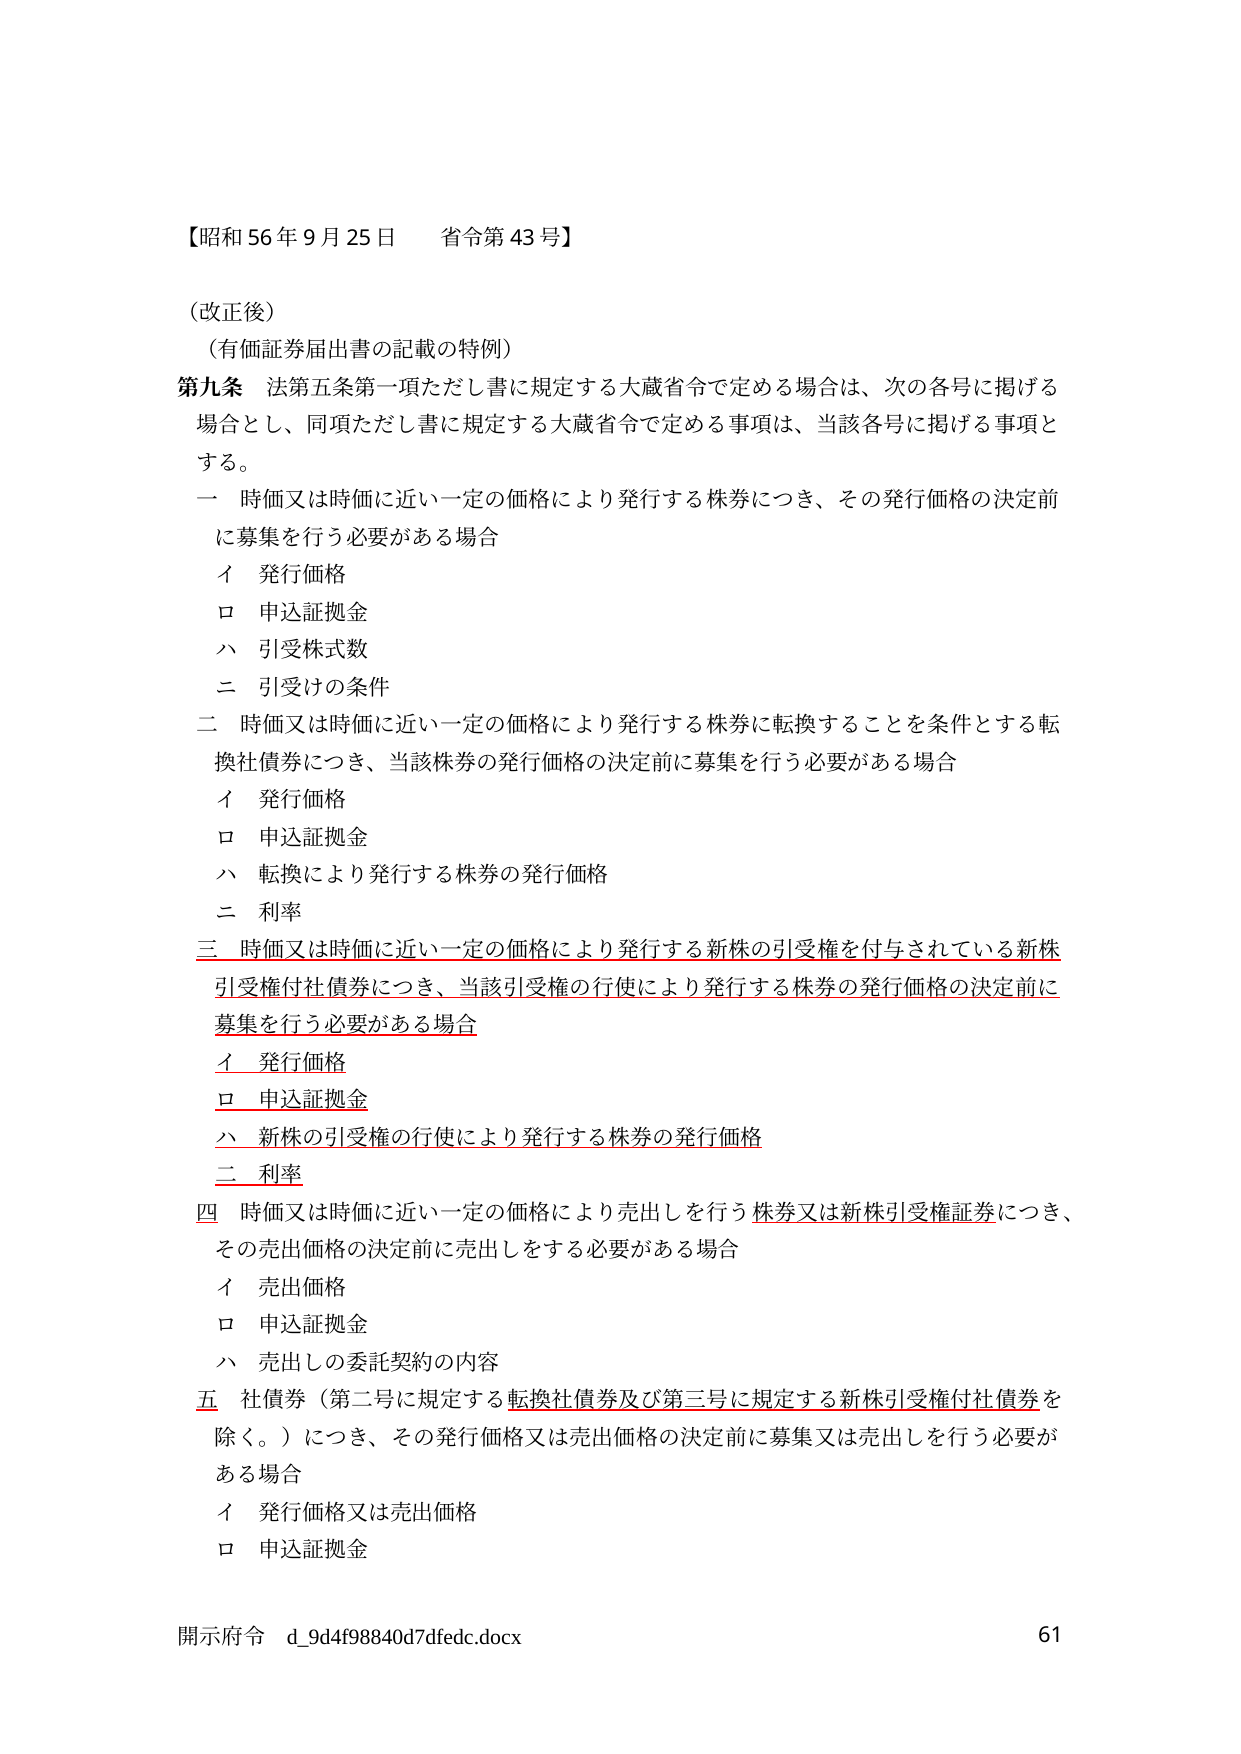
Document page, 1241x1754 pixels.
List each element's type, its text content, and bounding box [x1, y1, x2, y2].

text ロ 申込証拠金 [215, 592, 1063, 629]
text ニ 利率 [215, 892, 1063, 929]
text ハ 引受株式数 [215, 629, 1063, 667]
text イ 発行価格 [215, 779, 1063, 817]
text ハ 売出しの委託契約の内容 [215, 1342, 1063, 1379]
text （有価証券届出書の記載の特例） [196, 329, 1063, 367]
text 五 社債券（第二号に規定する転換社債券及び第三号に規定する新株引受権付社債券を除く。）につき、その発行価格又は売出価格の決定前に募集又は売出しを行う必要がある場合 [196, 1379, 1063, 1492]
text 二 時価又は時価に近い一定の価格により発行する株券に転換することを条件とする転換社債券につき、当該株券の発行価格の決定前に募集を行う必要がある場合 [196, 704, 1063, 779]
text ロ 申込証拠金 [215, 1529, 1063, 1567]
text 二 利率 [215, 1154, 1063, 1192]
text ロ 申込証拠金 [215, 817, 1063, 854]
text イ 発行価格 [215, 554, 1063, 592]
text 【昭和56年9月25日 省令第43号】 [177, 217, 1063, 254]
text ハ 転換により発行する株券の発行価格 [215, 854, 1063, 892]
text ロ 申込証拠金 [215, 1304, 1063, 1342]
text 一 時価又は時価に近い一定の価格により発行する株券につき、その発行価格の決定前に募集を行う必要がある場合 [196, 479, 1063, 554]
text 第九条 法第五条第一項ただし書に規定する大蔵省令で定める場合は、次の各号に掲げる場合とし、同項ただし書に規定する大蔵省令で定める事項は、当該各号に掲げる事項とする。 [177, 367, 1063, 479]
text イ 発行価格又は売出価格 [215, 1492, 1063, 1529]
text ハ 新株の引受権の行使により発行する株券の発行価格 [215, 1117, 1063, 1154]
text ニ 引受けの条件 [215, 667, 1063, 704]
text イ 売出価格 [215, 1267, 1063, 1304]
text （改正後） [177, 292, 1063, 329]
text ロ 申込証拠金 [215, 1079, 1063, 1117]
text イ 発行価格 [215, 1042, 1063, 1079]
text 三 時価又は時価に近い一定の価格により発行する新株の引受権を付与されている新株引受権付社債券につき、当該引受権の行使により発行する株券の発行価格の決定前に募集を行う必要がある場合 [196, 929, 1063, 1042]
text 四 時価又は時価に近い一定の価格により売出しを行う株券又は新株引受権証券につき、その売出価格の決定前に売出しをする必要がある場合 [196, 1192, 1063, 1267]
